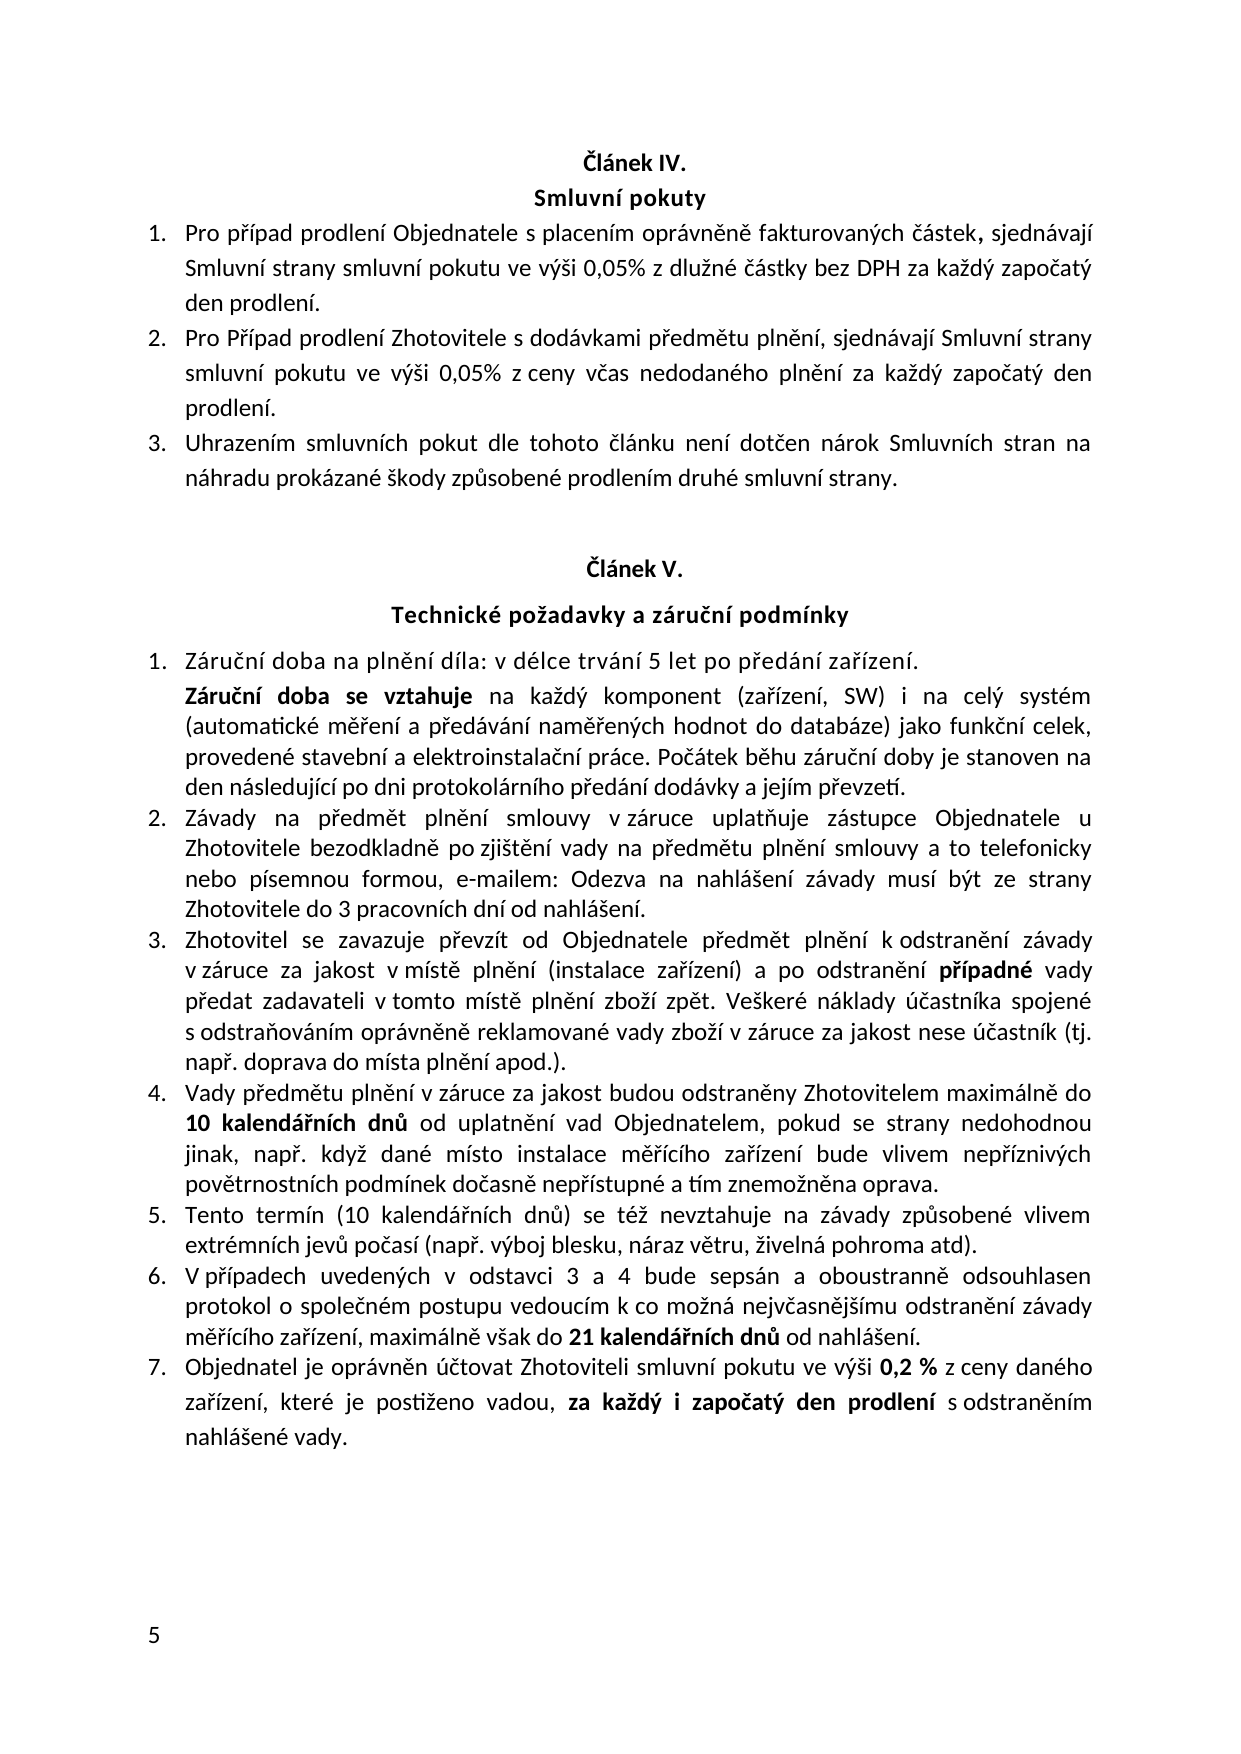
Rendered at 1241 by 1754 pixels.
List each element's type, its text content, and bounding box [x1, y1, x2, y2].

list Závady na předmět plnění smlouvy v záruce uplatňuje zástupce Objednatele u Zhotovitele bezodkladně po zjištění vady na předmětu plnění smlouvy a to telefonicky nebo písemnou formou, e-mailem: Odezva na nahlášení závady musí být ze strany Zhotovitele do 3 pracovních dní od nahlášení. [148, 802, 1093, 924]
list Pro Případ prodlení Zhotovitele s dodávkami předmětu plnění, sjednávají Smluvní strany smluvní pokutu ve výši 0,05% z ceny včas nedodaného plnění za každý započatý den prodlení. [148, 323, 1093, 423]
list V případech uvedených v odstavci 3 a 4 bude sepsán a oboustranně odsouhlasen protokol o společném postupu vedoucím k co možná nejvčasnějšímu odstranění závady měřícího zařízení, maximálně však do 21 kalendářních dnů od nahlášení. [148, 1260, 1093, 1351]
text Technické požadavky a záruční podmínky [148, 599, 1093, 630]
list Uhrazením smluvních pokut dle tohoto článku není dotčen nárok Smluvních stran na náhradu prokázané škody způsobené prodlením druhé smluvní strany. [148, 428, 1093, 493]
text Záruční doba se vztahuje na každý komponent (zařízení, SW) i na celý systém (automatické měření a předávání naměřených hodnot do databáze) jako funkční celek, provedené stavební a elektroinstalační práce. Počátek běhu záruční doby je stanoven na den následující po dni protokolárního předání dodávky a jejím převzetí. [185, 680, 1093, 802]
list Záruční doba na plnění díla: v délce trvání 5 let po předání zařízení. [148, 645, 1093, 675]
list Zhotovitel se zavazuje převzít od Objednatele předmět plnění k odstranění závady v záruce za jakost v místě plnění (instalace zařízení) a po odstranění případné vady předat zadavateli v tomto místě plnění zboží zpět. Veškeré náklady účastníka spojené s odstraňováním oprávněně reklamované vady zboží v záruce za jakost nese účastník (tj. např. doprava do místa plnění apod.). [148, 924, 1093, 1077]
text Článek IV. [177, 148, 1093, 178]
list Vady předmětu plnění v záruce za jakost budou odstraněny Zhotovitelem maximálně do 10 kalendářních dnů od uplatnění vad Objednatelem, pokud se strany nedohodnou jinak, např. když dané místo instalace měřícího zařízení bude vlivem nepříznivých povětrnostních podmínek dočasně nepřístupné a tím znemožněna oprava. [148, 1077, 1093, 1199]
list Objednatel je oprávněn účtovat Zhotoviteli smluvní pokutu ve výši 0,2 % z ceny daného zařízení, které je postiženo vadou, za každý i započatý den prodlení s odstraněním nahlášené vady. [148, 1351, 1093, 1452]
list Pro případ prodlení Objednatele s placením oprávněně fakturovaných částek, sjednávají Smluvní strany smluvní pokutu ve výši 0,05% z dlužné částky bez DPH za každý započatý den prodlení. [148, 218, 1093, 318]
text Smluvní pokuty [148, 183, 1093, 213]
list Tento termín (10 kalendářních dnů) se též nevztahuje na závady způsobené vlivem extrémních jevů počasí (např. výboj blesku, náraz větru, živelná pohroma atd). [148, 1199, 1093, 1260]
text Článek V. [177, 553, 1093, 584]
